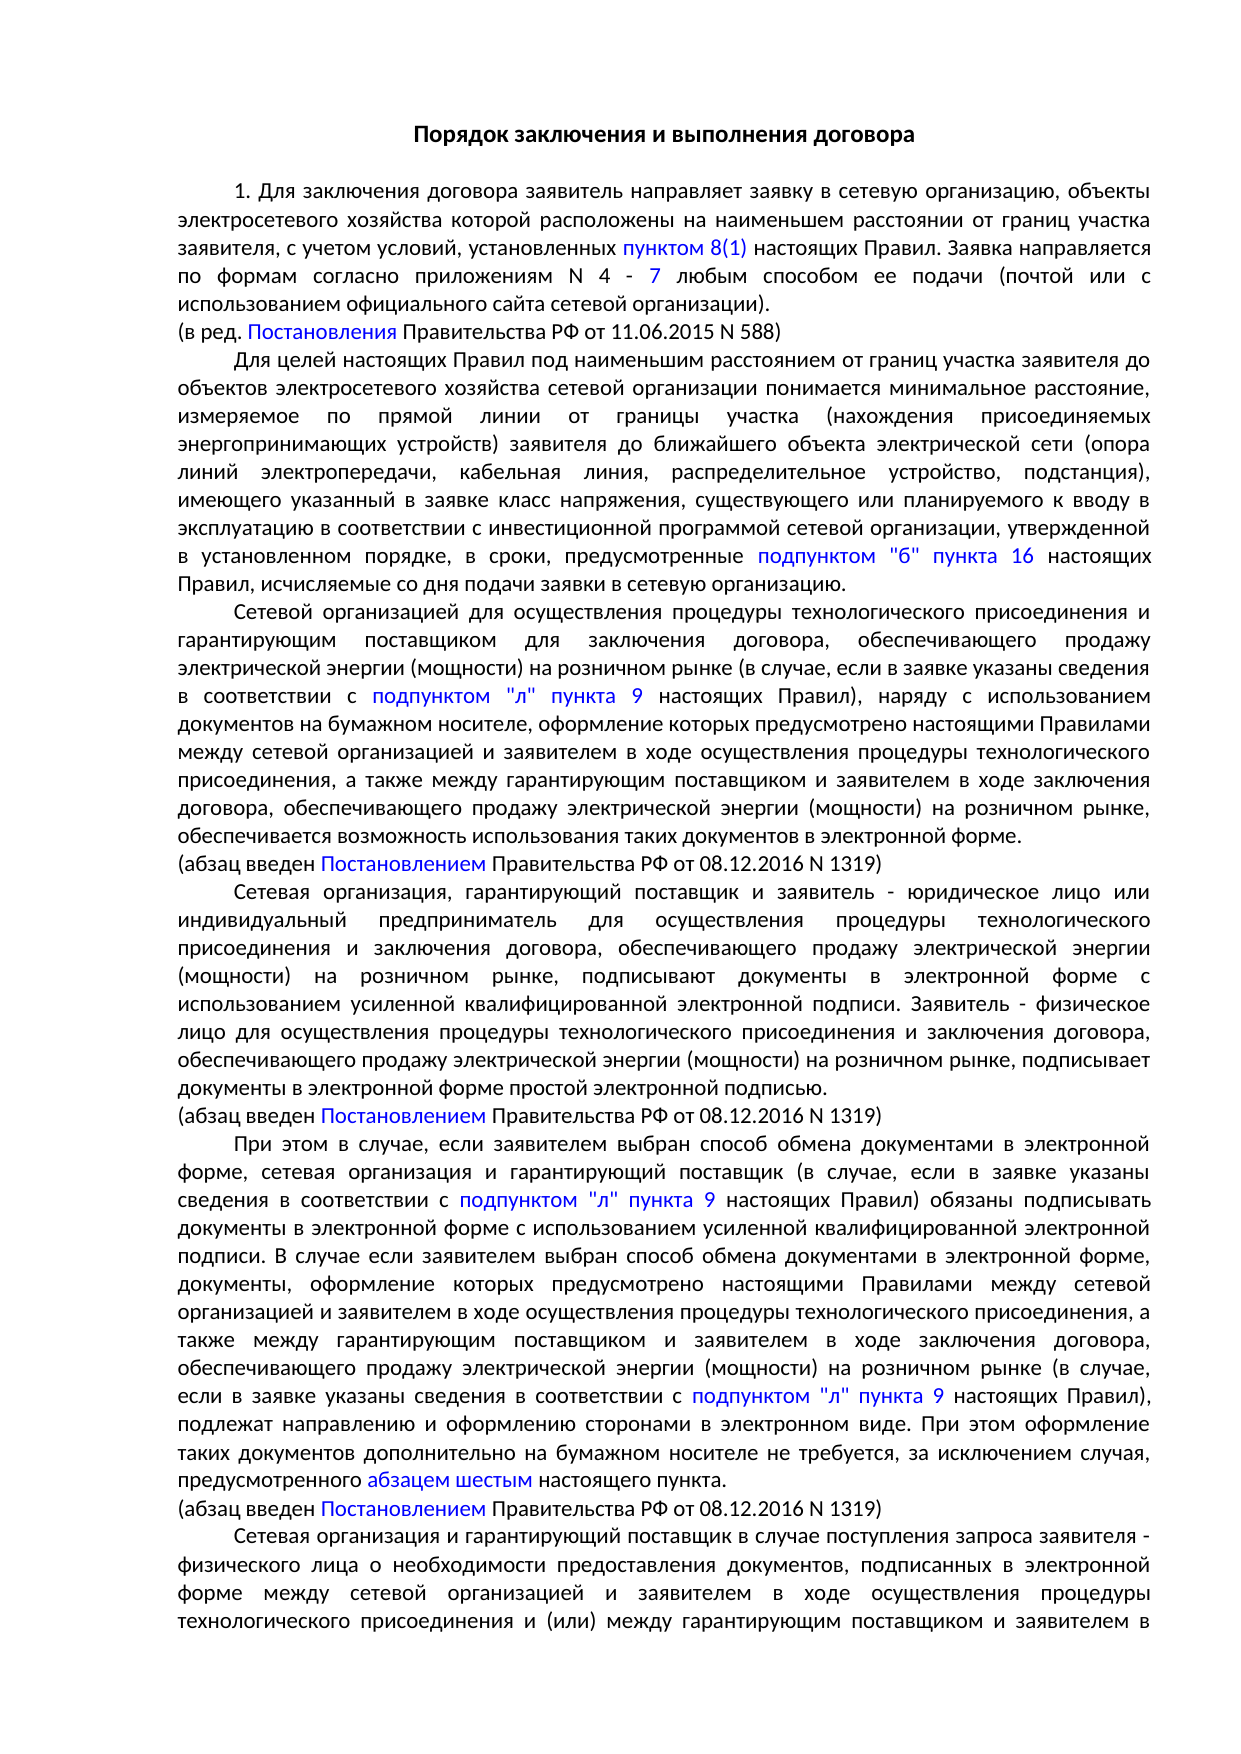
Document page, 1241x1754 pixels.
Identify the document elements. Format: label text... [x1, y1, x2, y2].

text Сетевая организация, гарантирующий поставщик и заявитель - юридическое лицо или индивидуальный предприниматель для осуществления процедуры технологического присоединения и заключения договора, обеспечивающего продажу электрической энергии (мощности) на розничном рынке, подписывают документы в электронной форме с использованием усиленной квалифицированной электронной подписи. Заявитель - физическое лицо для осуществления процедуры технологического присоединения и заключения договора, обеспечивающего продажу электрической энергии (мощности) на розничном рынке, подписывает документы в электронной форме простой электронной подписью. [177, 877, 1152, 1101]
text Сетевой организацией для осуществления процедуры технологического присоединения и гарантирующим поставщиком для заключения договора, обеспечивающего продажу электрической энергии (мощности) на розничном рынке (в случае, если в заявке указаны сведения в соответствии с подпунктом "л" пункта 9 настоящих Правил), наряду с использованием документов на бумажном носителе, оформление которых предусмотрено настоящими Правилами между сетевой организацией и заявителем в ходе осуществления процедуры технологического присоединения, а также между гарантирующим поставщиком и заявителем в ходе заключения договора, обеспечивающего продажу электрической энергии (мощности) на розничном рынке, обеспечивается возможность использования таких документов в электронной форме. [177, 597, 1152, 849]
text (абзац введен Постановлением Правительства РФ от 08.12.2016 N 1319) [177, 849, 1152, 877]
text (в ред. Постановления Правительства РФ от 11.06.2015 N 588) [177, 317, 1152, 345]
text При этом в случае, если заявителем выбран способ обмена документами в электронной форме, сетевая организация и гарантирующий поставщик (в случае, если в заявке указаны сведения в соответствии с подпунктом "л" пункта 9 настоящих Правил) обязаны подписывать документы в электронной форме с использованием усиленной квалифицированной электронной подписи. В случае если заявителем выбран способ обмена документами в электронной форме, документы, оформление которых предусмотрено настоящими Правилами между сетевой организацией и заявителем в ходе осуществления процедуры технологического присоединения, а также между гарантирующим поставщиком и заявителем в ходе заключения договора, обеспечивающего продажу электрической энергии (мощности) на розничном рынке (в случае, если в заявке указаны сведения в соответствии с подпунктом "л" пункта 9 настоящих Правил), подлежат направлению и оформлению сторонами в электронном виде. При этом оформление таких документов дополнительно на бумажном носителе не требуется, за исключением случая, предусмотренного абзацем шестым настоящего пункта. [177, 1129, 1152, 1494]
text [177, 1522, 1152, 1634]
text (абзац введен Постановлением Правительства РФ от 08.12.2016 N 1319) [177, 1494, 1152, 1522]
text Порядок заключения и выполнения договора [177, 118, 1152, 149]
text Для целей настоящих Правил под наименьшим расстоянием от границ участка заявителя до объектов электросетевого хозяйства сетевой организации понимается минимальное расстояние, измеряемое по прямой линии от границы участка (нахождения присоединяемых энергопринимающих устройств) заявителя до ближайшего объекта электрической сети (опора линий электропередачи, кабельная линия, распределительное устройство, подстанция), имеющего указанный в заявке класс напряжения, существующего или планируемого к вводу в эксплуатацию в соответствии с инвестиционной программой сетевой организации, утвержденной в установленном порядке, в сроки, предусмотренные подпунктом "б" пункта 16 настоящих Правил, исчисляемые со дня подачи заявки в сетевую организацию. [177, 345, 1152, 597]
text 1. Для заключения договора заявитель направляет заявку в сетевую организацию, объекты электросетевого хозяйства которой расположены на наименьшем расстоянии от границ участка заявителя, с учетом условий, установленных пунктом 8(1) настоящих Правил. Заявка направляется по формам согласно приложениям N 4 - 7 любым способом ее подачи (почтой или с использованием официального сайта сетевой организации). [177, 177, 1152, 317]
text (абзац введен Постановлением Правительства РФ от 08.12.2016 N 1319) [177, 1101, 1152, 1129]
